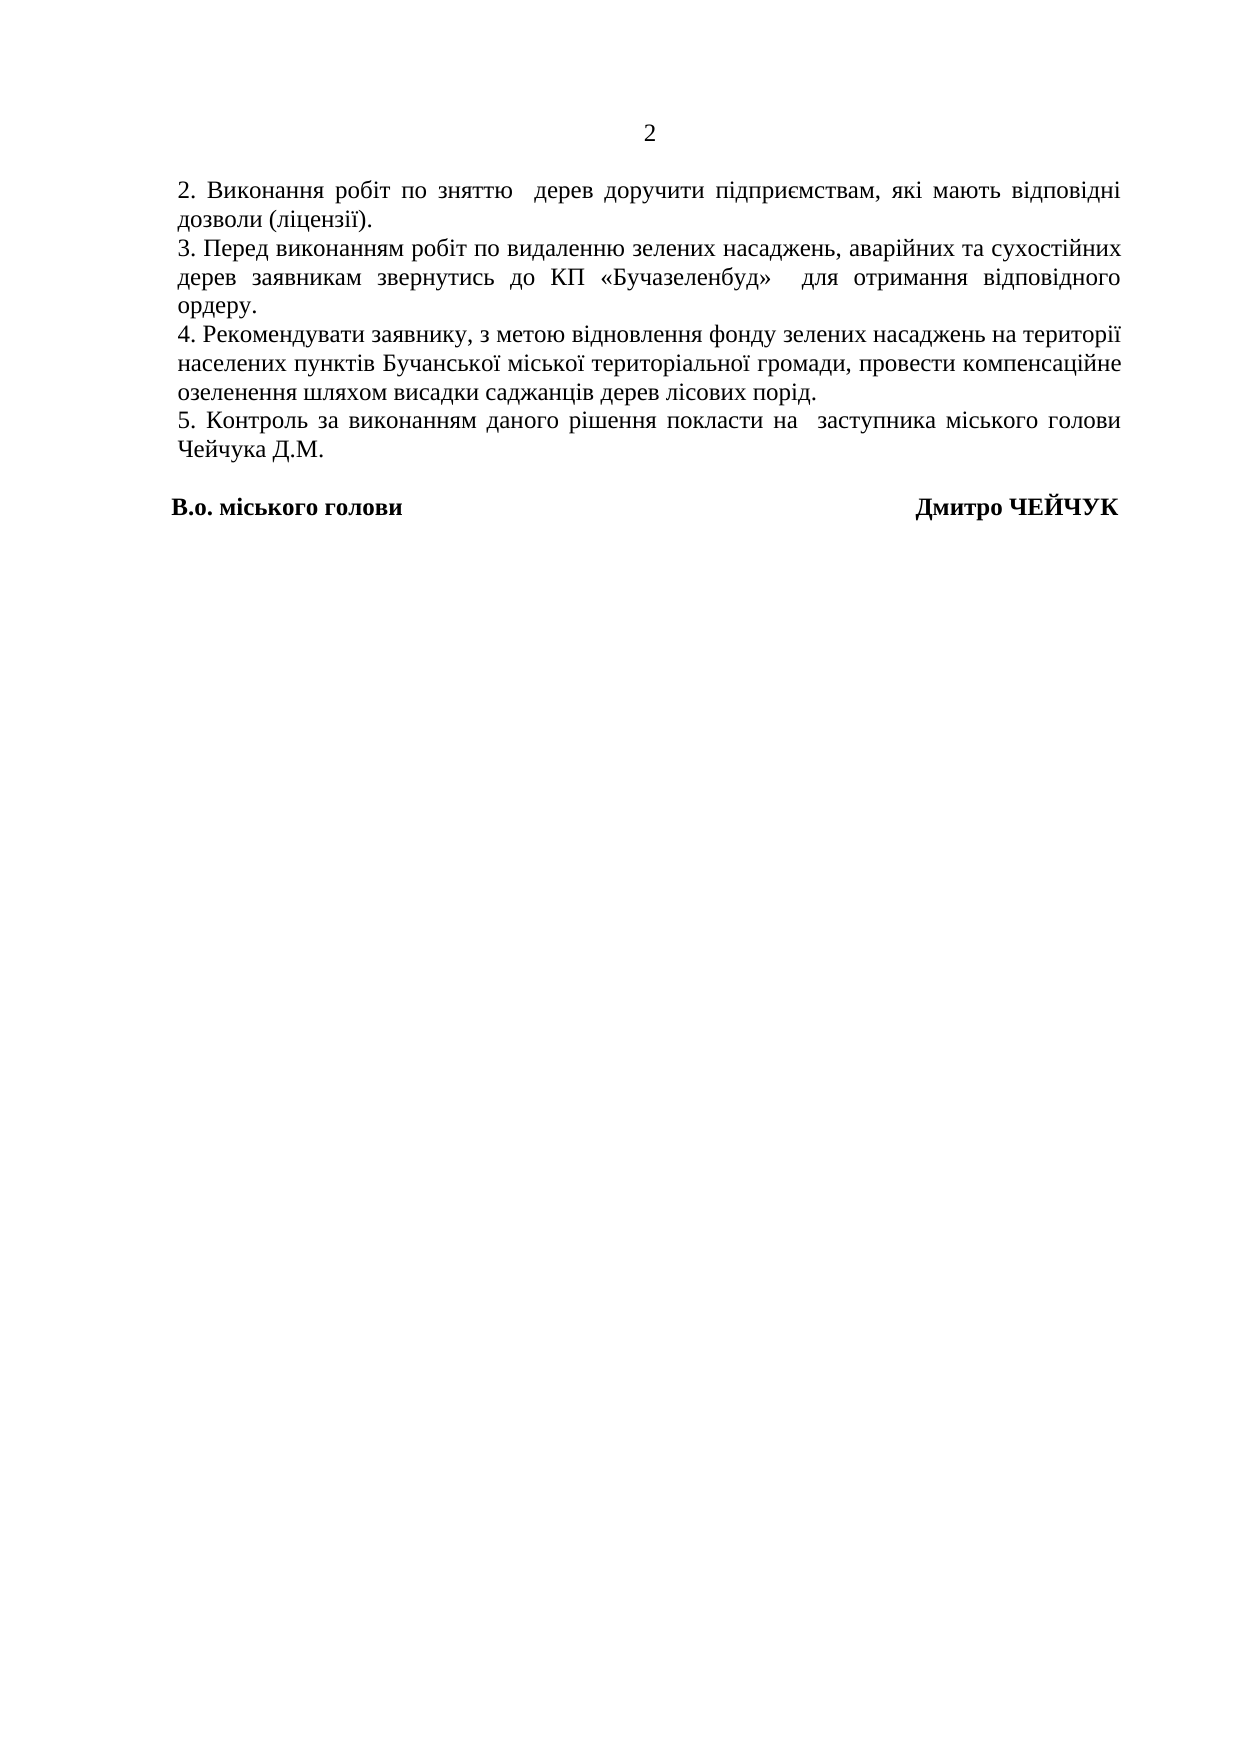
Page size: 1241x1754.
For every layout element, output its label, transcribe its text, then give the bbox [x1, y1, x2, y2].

text 2. Виконання робіт по зняттю дерев доручити підприємствам, які мають відповідні дозволи (ліцензії). [177, 176, 1122, 233]
text 4. Рекомендувати заявнику, з метою відновлення фонду зелених насаджень на території населених пунктів Бучанської міської територіальної громади, провести компенсаційне озеленення шляхом висадки саджанців дерев лісових порід. [177, 319, 1122, 406]
text 2 [177, 118, 1122, 147]
text 5. Контроль за виконанням даного рішення покласти на заступника міського голови Чейчука Д.М. [177, 406, 1122, 463]
text В.о. міського голови Дмитро ЧЕЙЧУК [171, 492, 1128, 521]
text 3. Перед виконанням робіт по видаленню зелених насаджень, аварійних та сухостійних дерев заявникам звернутись до КП «Бучазеленбуд» для отримання відповідного ордеру. [177, 233, 1122, 319]
